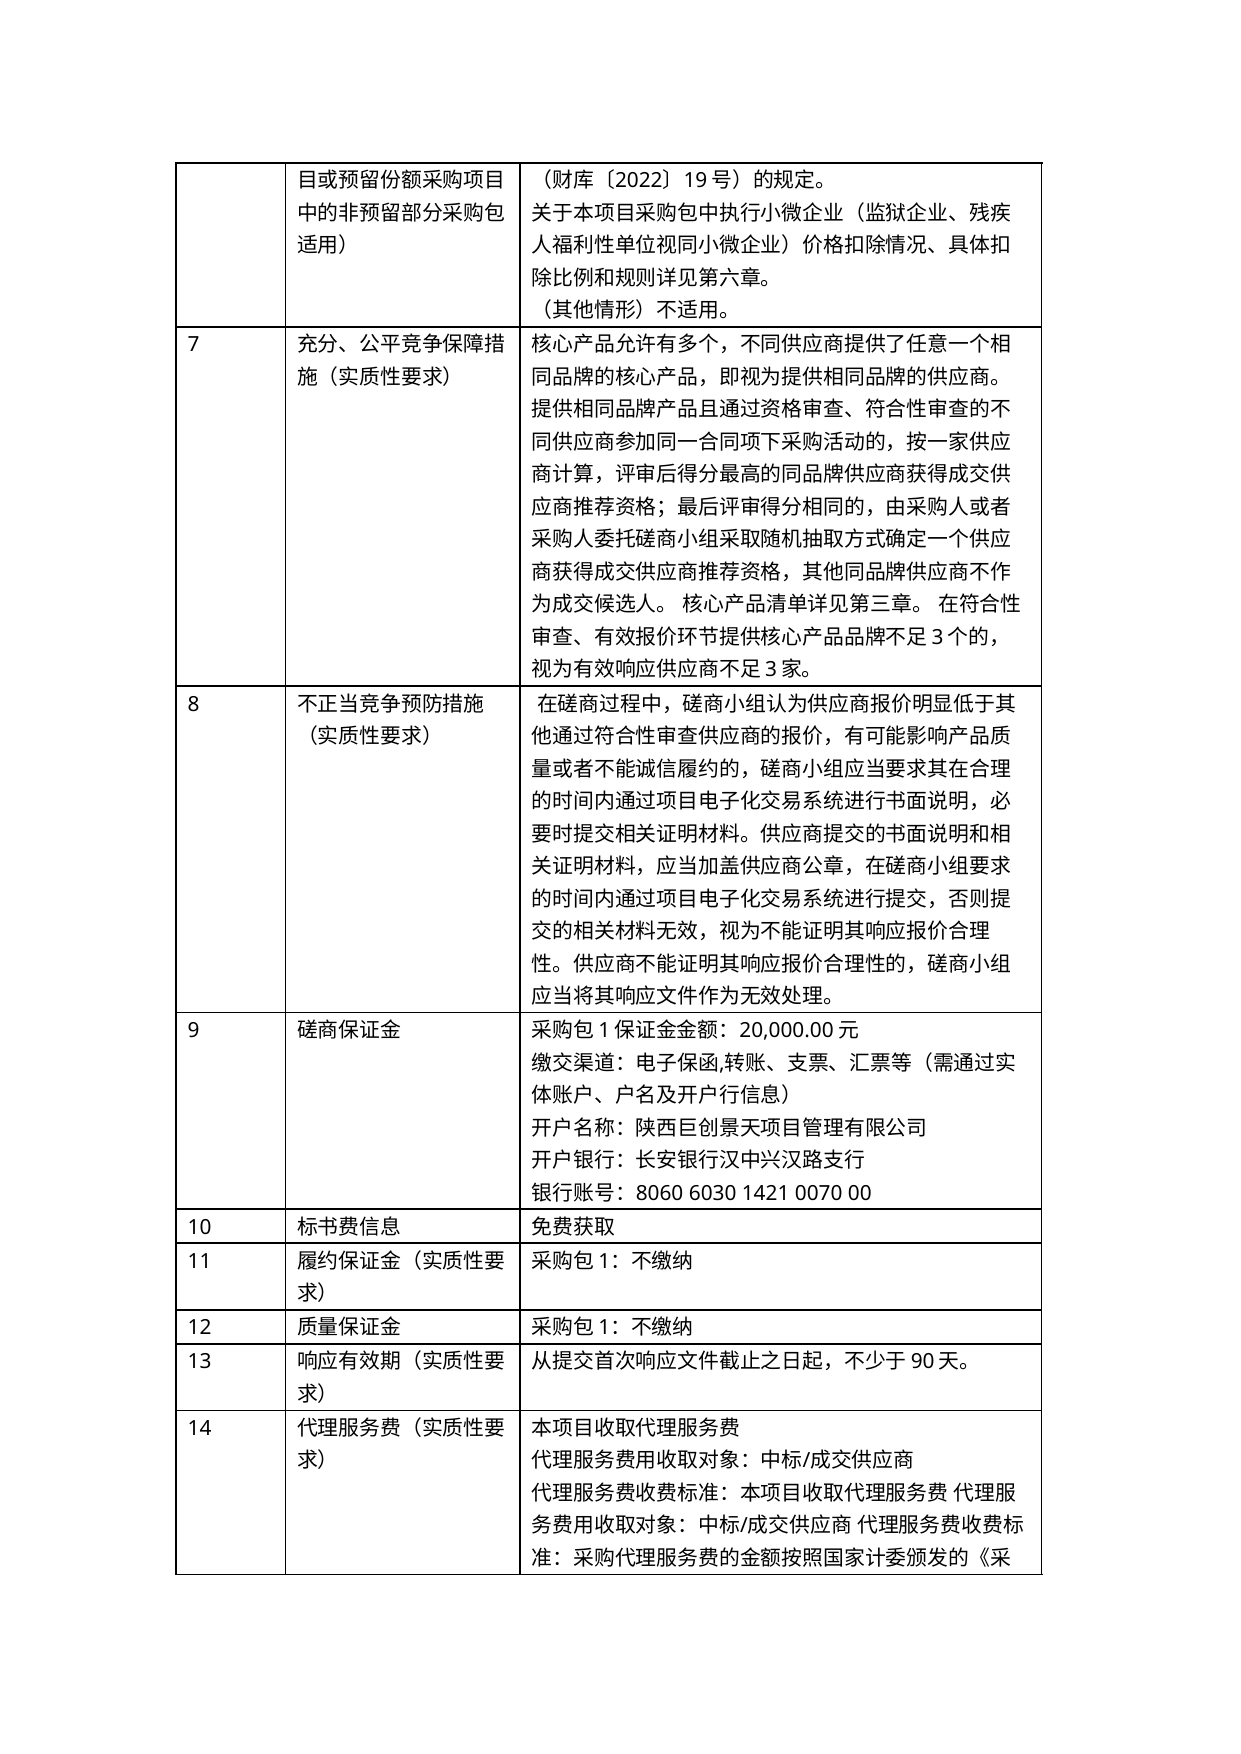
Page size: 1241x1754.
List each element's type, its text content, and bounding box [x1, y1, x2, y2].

table_cell 8 [177, 687, 285, 1012]
table_cell 6 [177, 164, 285, 326]
table_cell 充分、公平竞争保障措施（实质性要求） [286, 328, 519, 685]
table_cell 履约保证金（实质性要求） [286, 1244, 519, 1309]
table_cell 10 [177, 1210, 285, 1242]
table_cell 13 [177, 1345, 285, 1409]
table_cell 不正当竞争预防措施 （实质性要求） [286, 687, 519, 1012]
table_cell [286, 164, 519, 326]
table_cell 11 [177, 1244, 285, 1309]
table_cell 标书费信息 [286, 1210, 519, 1242]
table_cell 采购包1：不缴纳 [521, 1244, 1041, 1309]
table_cell 7 [177, 328, 285, 685]
table_cell 在磋商过程中，磋商小组认为供应商报价明显低于其他通过符合性审查供应商的报价，有可能影响产品质量或者不能诚信履约的，磋商小组应当要求其在合理的时间内通过项目电子化交易系统进行书面说明，必要时提交相关证明材料。供应商提交的书面说明和相关证明材料，应当加盖供应商公章，在磋商小组要求的时间内通过项目电子化交易系统进行提交，否则提交的相关材料无效，视为不能证明其响应报价合理性。供应商不能证明其响应报价合理性的，磋商小组应当将其响应文件作为无效处理。 [521, 687, 1041, 1012]
table_cell 采购包1保证金金额：20,000.00元 缴交渠道：电子保函,转账、支票、汇票等（需通过实体账户、户名及开户行信息） 开户名称：陕西巨创景天项目管理有限公司 开户银行：长安银行汉中兴汉路支行 银行账号：8060 6030 1421 0070 00 [521, 1013, 1041, 1208]
table_cell 质量保证金 [286, 1311, 519, 1343]
table_cell 14 [177, 1411, 285, 1573]
table_cell 9 [177, 1013, 285, 1208]
table_cell 磋商保证金 [286, 1013, 519, 1208]
table_cell 核心产品允许有多个，不同供应商提供了任意一个相同品牌的核心产品，即视为提供相同品牌的供应商。 提供相同品牌产品且通过资格审查、符合性审查的不同供应商参加同一合同项下采购活动的，按一家供应商计算，评审后得分最高的同品牌供应商获得成交供应商推荐资格；最后评审得分相同的，由采购人或者采购人委托磋商小组采取随机抽取方式确定一个供应商获得成交供应商推荐资格，其他同品牌供应商不作为成交候选人。 核心产品清单详见第三章。 在符合性审查、有效报价环节提供核心产品品牌不足3个的，视为有效响应供应商不足3家。 [521, 328, 1041, 685]
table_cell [521, 164, 1041, 326]
table_cell 代理服务费（实质性要求） [286, 1411, 519, 1573]
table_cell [521, 1411, 1041, 1573]
table_cell 响应有效期（实质性要求） [286, 1345, 519, 1409]
table_cell 从提交首次响应文件截止之日起，不少于90天。 [521, 1345, 1041, 1409]
table_cell 采购包1：不缴纳 [521, 1311, 1041, 1343]
table_cell 12 [177, 1311, 285, 1343]
table_cell 免费获取 [521, 1210, 1041, 1242]
